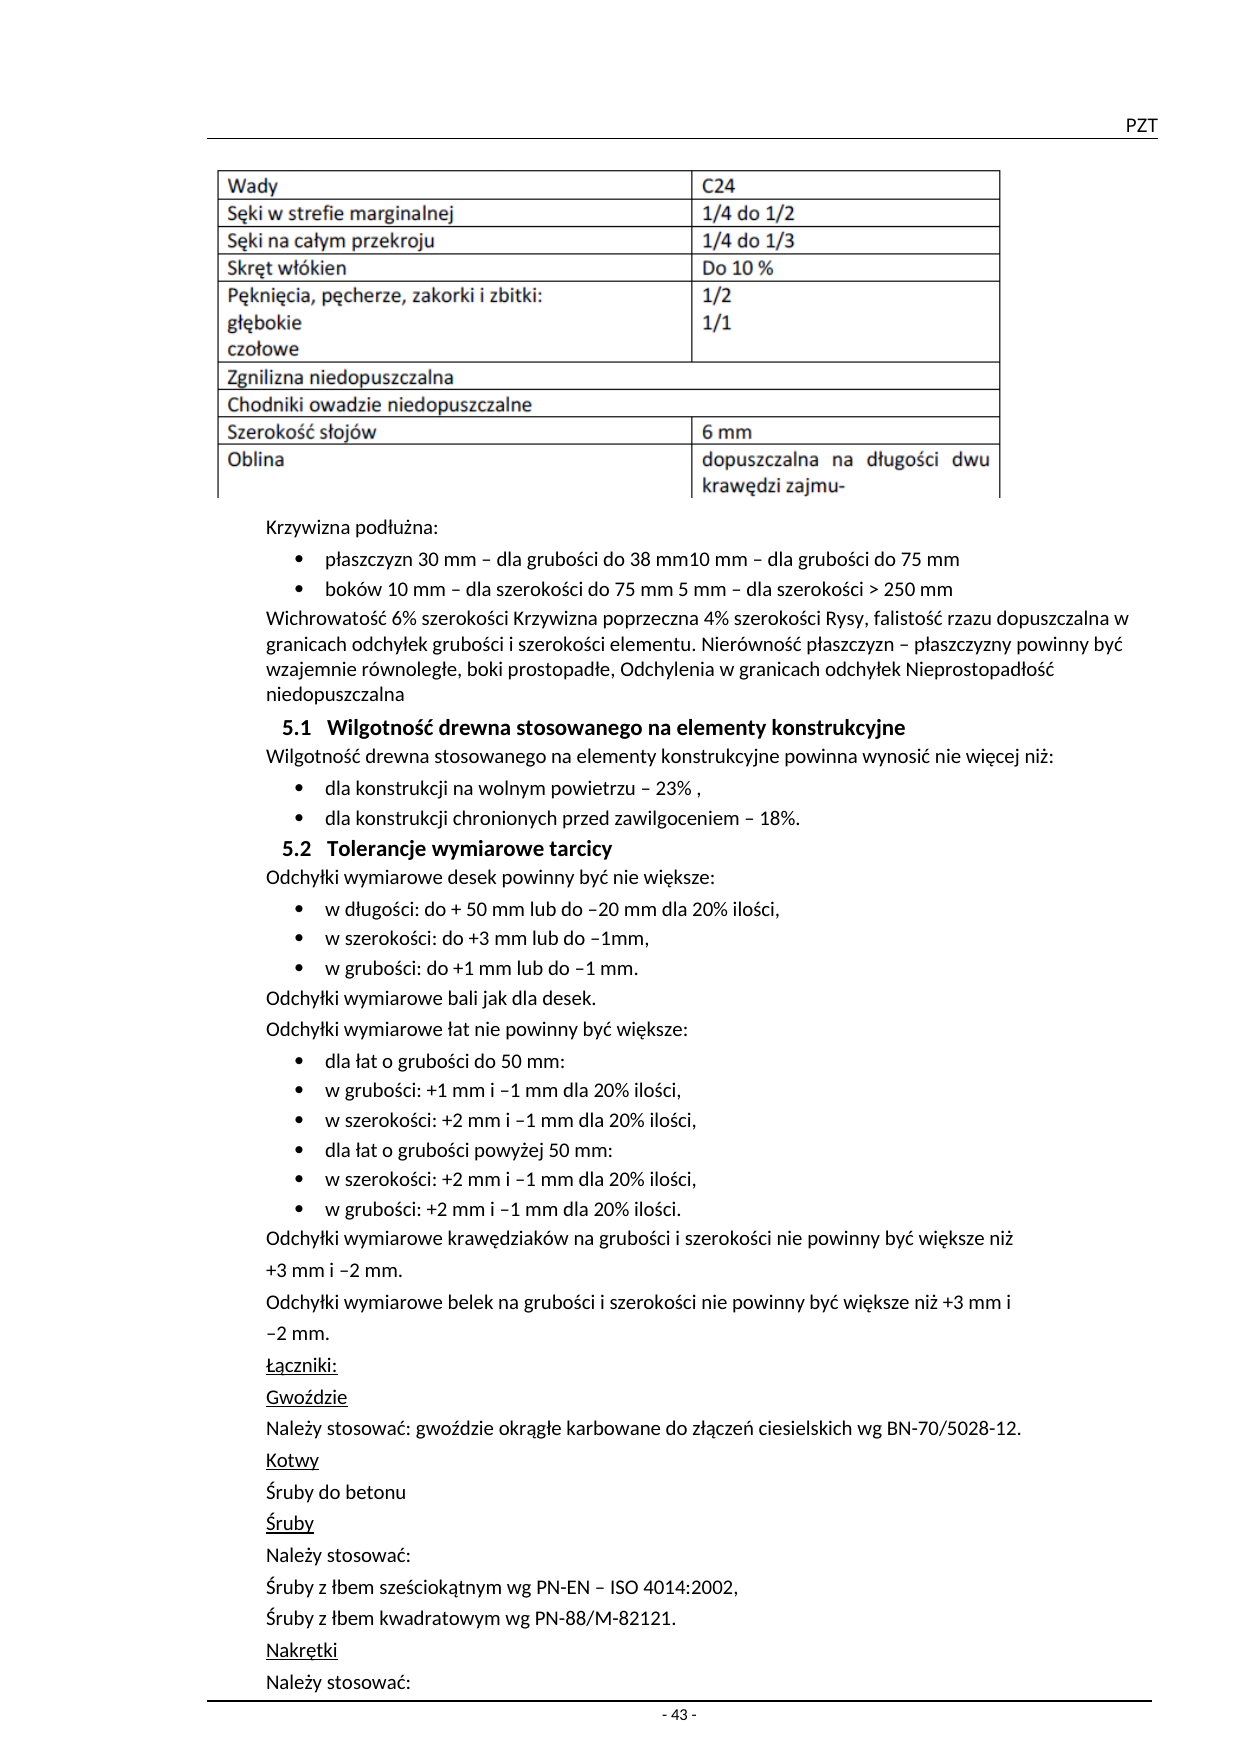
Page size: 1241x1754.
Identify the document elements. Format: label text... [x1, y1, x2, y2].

text Odchyłki wymiarowe krawędziaków na grubości i szerokości nie powinny być większe niż [266, 1226, 1152, 1251]
text Śruby z łbem kwadratowym wg PN-88/M-82121. [266, 1606, 1152, 1631]
text płaszczyzn 30 mm – dla grubości do 38 mm10 mm – dla grubości do 75 mm [295, 546, 1152, 572]
text Należy stosować: [266, 1669, 1152, 1694]
picture [214, 170, 1000, 498]
text w grubości: do +1 mm lub do –1 mm. [295, 955, 1152, 981]
text dla łat o grubości powyżej 50 mm: [295, 1137, 1152, 1162]
text Śruby do betonu [266, 1479, 1152, 1504]
text w szerokości: +2 mm i –1 mm dla 20% ilości, [295, 1107, 1152, 1133]
text Wilgotność drewna stosowanego na elementy konstrukcyjne powinna wynosić nie więcej niż: [266, 743, 1152, 769]
text Należy stosować: [266, 1542, 1152, 1568]
text –2 mm. [266, 1321, 1152, 1346]
text Wichrowatość 6% szerokości Krzywizna poprzeczna 4% szerokości Rysy, falistość rzazu dopuszczalna w granicach odchyłek grubości i szerokości elementu. Nierówność płaszczyzn – płaszczyzny powinny być wzajemnie równoległe, boki prostopadłe, Odchylenia w granicach odchyłek Nieprostopadłość niedopuszczalna [266, 605, 1152, 707]
text w szerokości: +2 mm i –1 mm dla 20% ilości, [295, 1166, 1152, 1192]
list Tolerancje wymiarowe tarcicy [282, 834, 1152, 862]
text Należy stosować: gwoździe okrągłe karbowane do złączeń ciesielskich wg BN-70/5028-12. [266, 1416, 1152, 1441]
text Krzywizna podłużna: [266, 514, 1152, 540]
text dla konstrukcji na wolnym powietrzu – 23% , [295, 775, 1152, 801]
text +3 mm i –2 mm. [266, 1257, 1152, 1283]
text Kotwy [266, 1447, 1152, 1473]
text Śruby [266, 1511, 1152, 1536]
text Odchyłki wymiarowe belek na grubości i szerokości nie powinny być większe niż +3 mm i [266, 1289, 1152, 1314]
text w długości: do + 50 mm lub do –20 mm dla 20% ilości, [295, 896, 1152, 921]
text boków 10 mm – dla szerokości do 75 mm 5 mm – dla szerokości > 250 mm [295, 576, 1152, 601]
text Odchyłki wymiarowe łat nie powinny być większe: [266, 1016, 1152, 1042]
text w grubości: +1 mm i –1 mm dla 20% ilości, [295, 1078, 1152, 1103]
text dla łat o grubości do 50 mm: [295, 1048, 1152, 1073]
text Odchyłki wymiarowe desek powinny być nie większe: [266, 864, 1152, 890]
text w szerokości: do +3 mm lub do –1mm, [295, 926, 1152, 951]
text Odchyłki wymiarowe bali jak dla desek. [266, 985, 1152, 1010]
text dla konstrukcji chronionych przed zawilgoceniem – 18%. [295, 805, 1152, 830]
text Gwoździe [266, 1384, 1152, 1409]
text w grubości: +2 mm i –1 mm dla 20% ilości. [295, 1196, 1152, 1221]
text Śruby z łbem sześciokątnym wg PN-EN – ISO 4014:2002, [266, 1574, 1152, 1599]
text Nakrętki [266, 1637, 1152, 1663]
list Wilgotność drewna stosowanego na elementy konstrukcyjne [282, 713, 1152, 741]
text Łączniki: [266, 1352, 1152, 1378]
